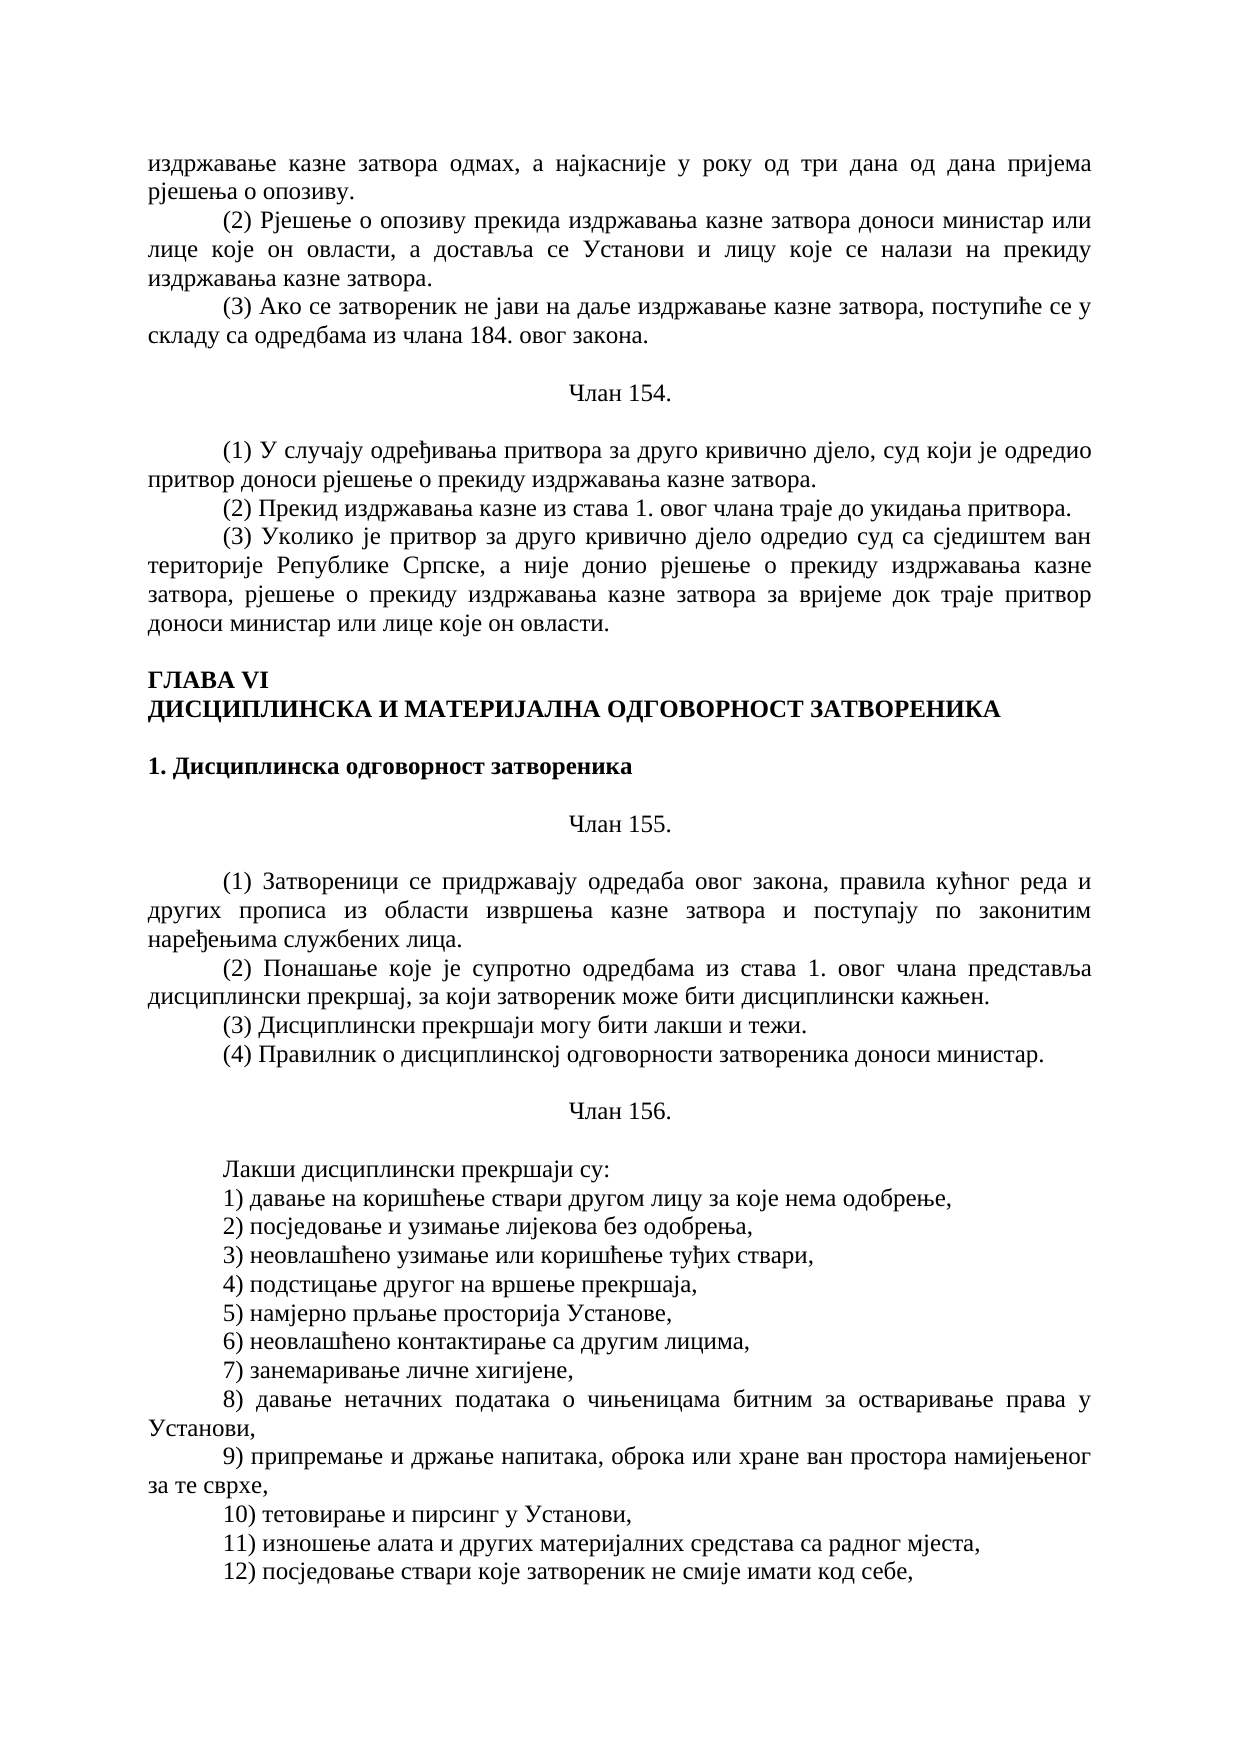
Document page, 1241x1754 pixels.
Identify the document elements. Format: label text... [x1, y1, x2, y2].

text 1. Дисциплинска одговорност затвореника [148, 751, 1093, 780]
text (2) Рјешење о опозиву прекида издржавања казне затвора доноси министар или лице које он овласти, а доставља се Установи и лицу које се налази на прекиду издржавања казне затвора. [148, 205, 1093, 291]
text (2) Прекид издржавања казне из става 1. овог члана траје до укидања притвора. [148, 493, 1093, 521]
text Лакши дисциплински прекршаји су: [148, 1154, 1093, 1183]
text 2) посједовање и узимање лијекова без одобрења, [148, 1211, 1093, 1240]
text 11) изношење алата и других материјалних средстава са радног мјеста, [148, 1528, 1093, 1556]
text ДИСЦИПЛИНСКА И МАТЕРИЈАЛНА ОДГОВОРНОСТ ЗАТВОРЕНИКА [148, 694, 1093, 723]
text 3) неовлашћено узимање или коришћење туђих ствари, [148, 1240, 1093, 1269]
text 8) давање нетачних података о чињеницама битним за остваривање права у Установи, [148, 1384, 1093, 1441]
text Члан 156. [148, 1096, 1093, 1125]
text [148, 148, 1093, 205]
text 6) неовлашћено контактирање са другим лицима, [148, 1326, 1093, 1355]
text (4) Правилник о дисциплинској одговорности затвореника доноси министар. [148, 1039, 1093, 1068]
text (1) У случају одређивања притвора за друго кривично дјело, суд који је одредио притвор доноси рјешење о прекиду издржавања казне затвора. [148, 435, 1093, 493]
text 12) посједовање ствари које затвореник не смије имати код себе, [148, 1556, 1093, 1585]
text 4) подстицање другог на вршење прекршаја, [148, 1269, 1093, 1298]
text 7) занемаривање личне хигијене, [148, 1355, 1093, 1384]
text 9) припремање и држање напитака, оброка или хране ван простора намијењеног за те сврхе, [148, 1441, 1093, 1499]
text ГЛАВА VI [148, 665, 1093, 694]
text (3) Уколико је притвор за друго кривично дјело одредио суд са сједиштем ван територије Републике Српске, а није донио рјешење о прекиду издржавања казне затвора, рјешење о прекиду издржавања казне затвора за вријеме док траје притвор доноси министар или лице које он овласти. [148, 521, 1093, 636]
text (2) Понашање које је супротно одредбама из става 1. овог члана представља дисциплински прекршај, за који затвореник може бити дисциплински кажњен. [148, 953, 1093, 1010]
text (3) Ако се затвореник не јави на даље издржавање казне затвора, поступиће се у складу са одредбама из члана 184. овог закона. [148, 291, 1093, 349]
text 1) давање на коришћење ствари другом лицу за које нема одобрење, [148, 1183, 1093, 1211]
text 10) тетовирање и пирсинг у Установи, [148, 1499, 1093, 1528]
text 5) намјерно прљање просторија Установе, [148, 1298, 1093, 1326]
text (1) Затвореници се придржавају одредаба овог закона, правила кућног реда и других прописа из области извршења казне затвора и поступају по законитим наређењима службених лица. [148, 866, 1093, 953]
text Члан 155. [148, 809, 1093, 838]
text (3) Дисциплински прекршаји могу бити лакши и тежи. [148, 1010, 1093, 1039]
text Члан 154. [148, 378, 1093, 406]
